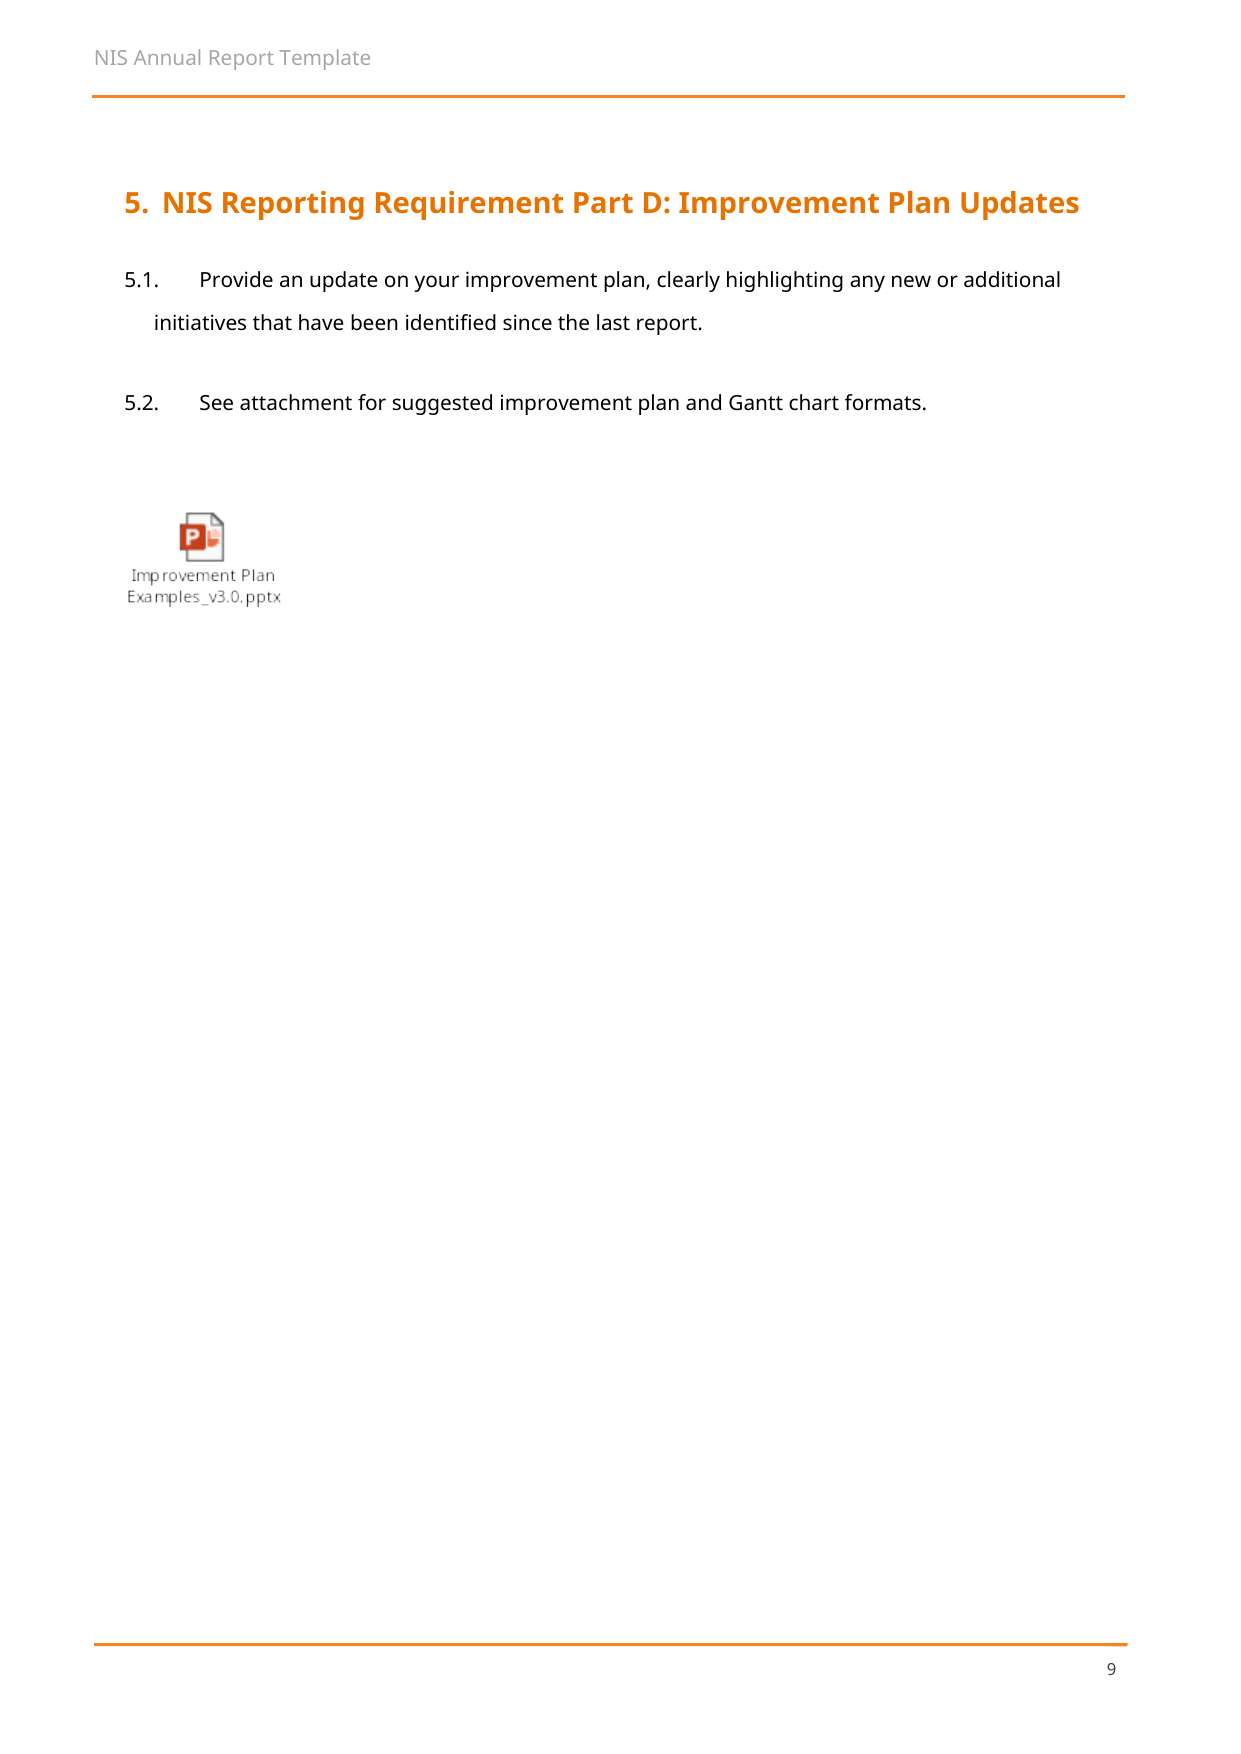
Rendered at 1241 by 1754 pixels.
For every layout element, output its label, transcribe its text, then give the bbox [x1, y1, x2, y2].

list See attachment for suggested improvement plan and Gantt chart formats. [124, 388, 1116, 416]
title NIS Reporting Requirement Part D: Improvement Plan Updates [124, 182, 1116, 222]
list Provide an update on your improvement plan, clearly highlighting any new or additional initiatives that have been identified since the last report. [124, 265, 1116, 336]
